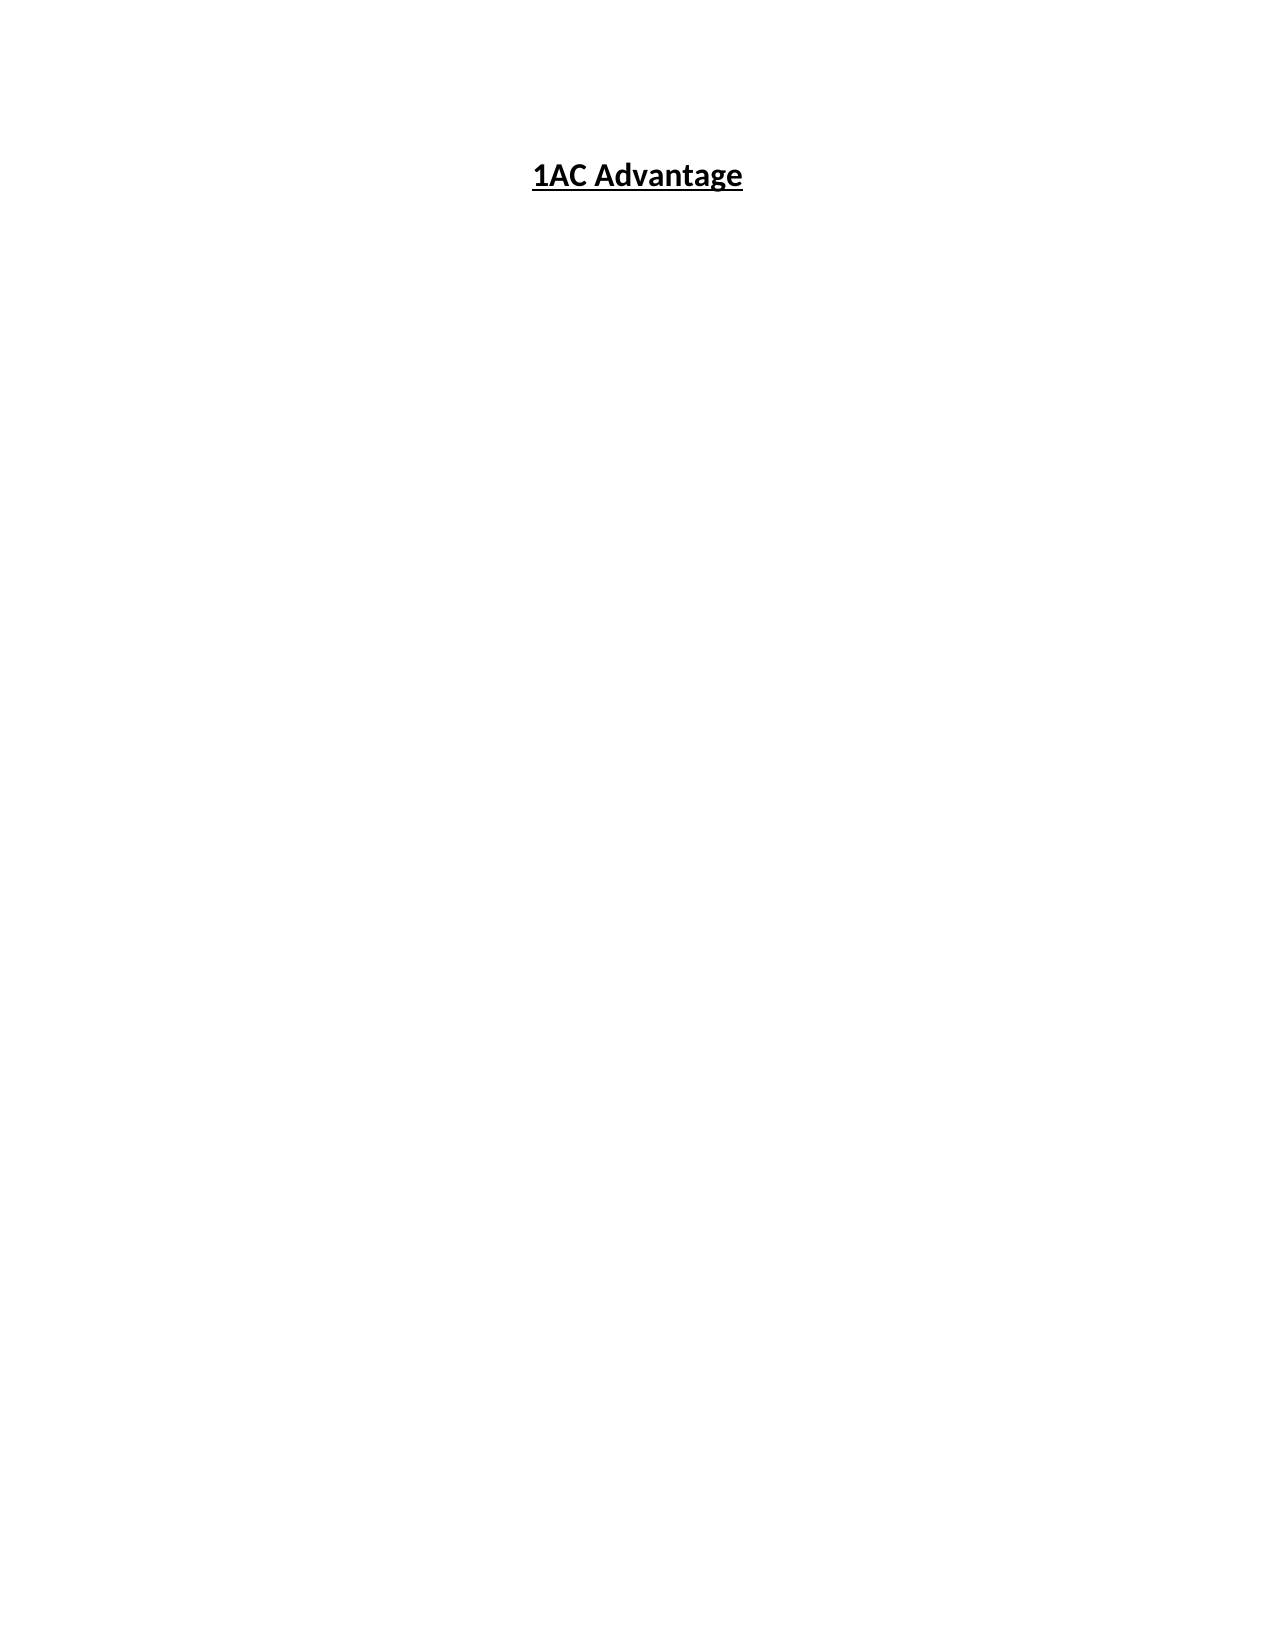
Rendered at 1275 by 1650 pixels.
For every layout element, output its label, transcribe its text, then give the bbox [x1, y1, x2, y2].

subtitle 1AC Advantage [150, 154, 1125, 195]
